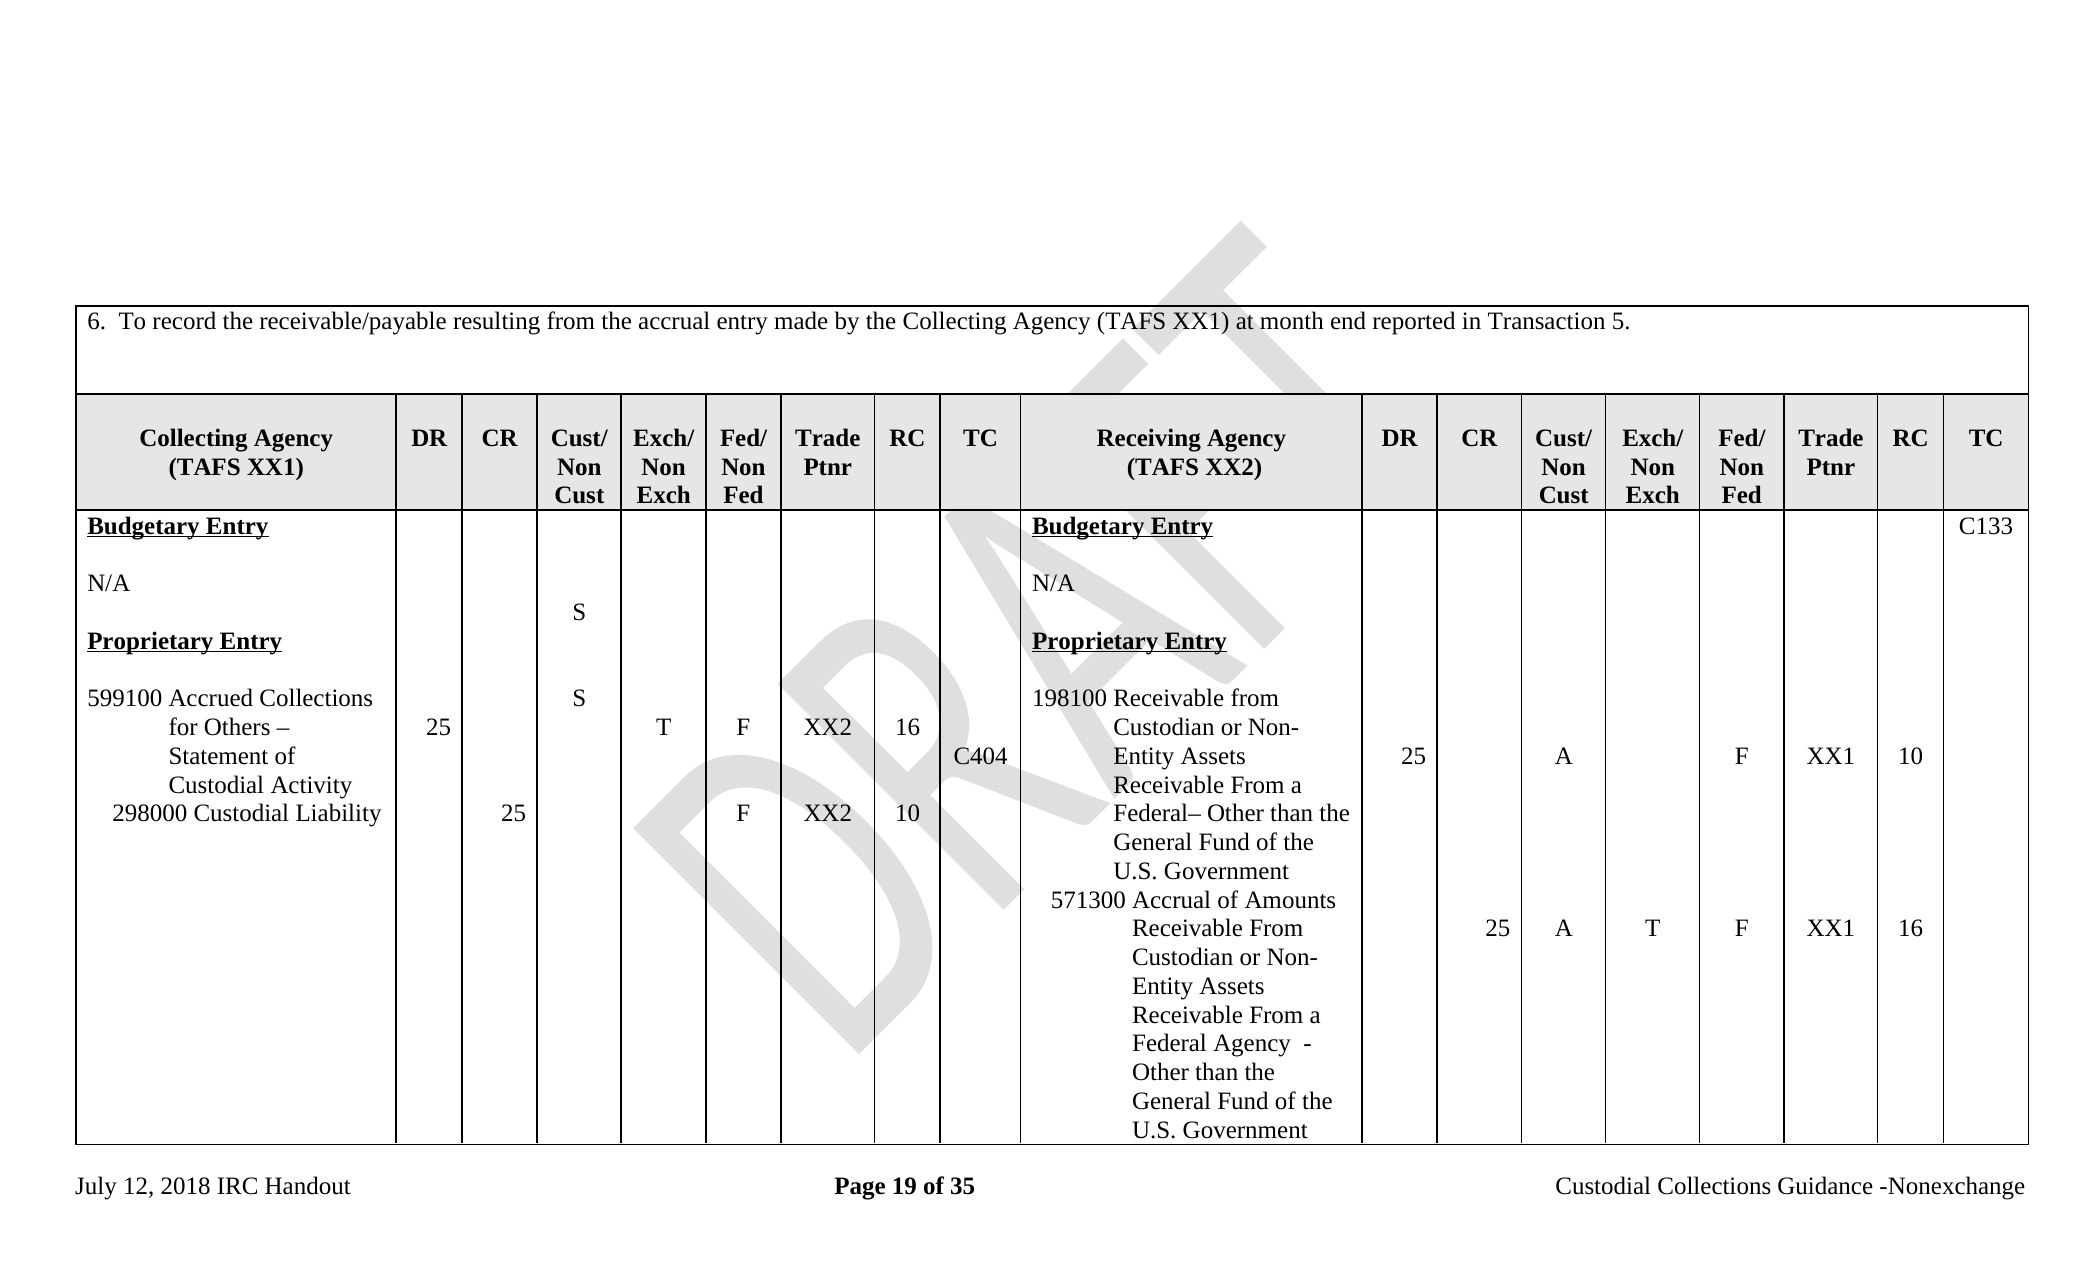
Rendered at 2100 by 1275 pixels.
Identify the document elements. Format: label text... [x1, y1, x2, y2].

table_cell Receiving Agency (TAFS XX2) [1021, 395, 1361, 509]
table_cell F F [707, 511, 780, 1143]
table_cell T [1606, 511, 1699, 1143]
table_cell CR [463, 395, 536, 509]
table_cell 25 [1363, 511, 1436, 1143]
table_cell Trade Ptnr [1785, 395, 1877, 509]
table_cell 25 [463, 511, 536, 1143]
table_cell S S [538, 511, 620, 1143]
table_cell C133 [1944, 511, 2028, 1143]
table_cell 16 10 [875, 511, 939, 1143]
table_cell Exch/ Non Exch [1606, 395, 1699, 509]
table_cell Fed/ Non Fed [1700, 395, 1783, 509]
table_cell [77, 511, 395, 1143]
table_cell RC [875, 395, 939, 509]
table_cell 10 16 [1878, 511, 1943, 1143]
table_cell Exch/ Non Exch [622, 395, 705, 509]
table_cell Trade Ptnr [782, 395, 874, 509]
table_cell XX1 XX1 [1785, 511, 1877, 1143]
table_cell F F [1700, 511, 1783, 1143]
table_cell DR [397, 395, 461, 509]
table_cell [1021, 511, 1361, 1143]
table_cell Cust/ Non Cust [1522, 395, 1605, 509]
table_cell T [622, 511, 705, 1143]
table_cell CR [1438, 395, 1521, 509]
table_cell Collecting Agency (TAFS XX1) [77, 395, 395, 509]
table_header 6. To record the receivable/payable resulting from the accrual entry made by the Collecting Agency (TAFS XX1) at month end reported in Transaction 5. [77, 307, 2028, 393]
table_cell TC [941, 395, 1020, 509]
table_cell DR [1363, 395, 1436, 509]
table_cell RC [1878, 395, 1943, 509]
table_cell C404 [941, 511, 1020, 1143]
table_cell 25 [1438, 511, 1521, 1143]
table_cell 25 [397, 511, 461, 1143]
table_cell Fed/ Non Fed [707, 395, 780, 509]
table_cell A A [1522, 511, 1605, 1143]
table_cell Cust/ Non Cust [538, 395, 620, 509]
table_cell TC [1944, 395, 2028, 509]
table_cell XX2 XX2 [782, 511, 874, 1143]
